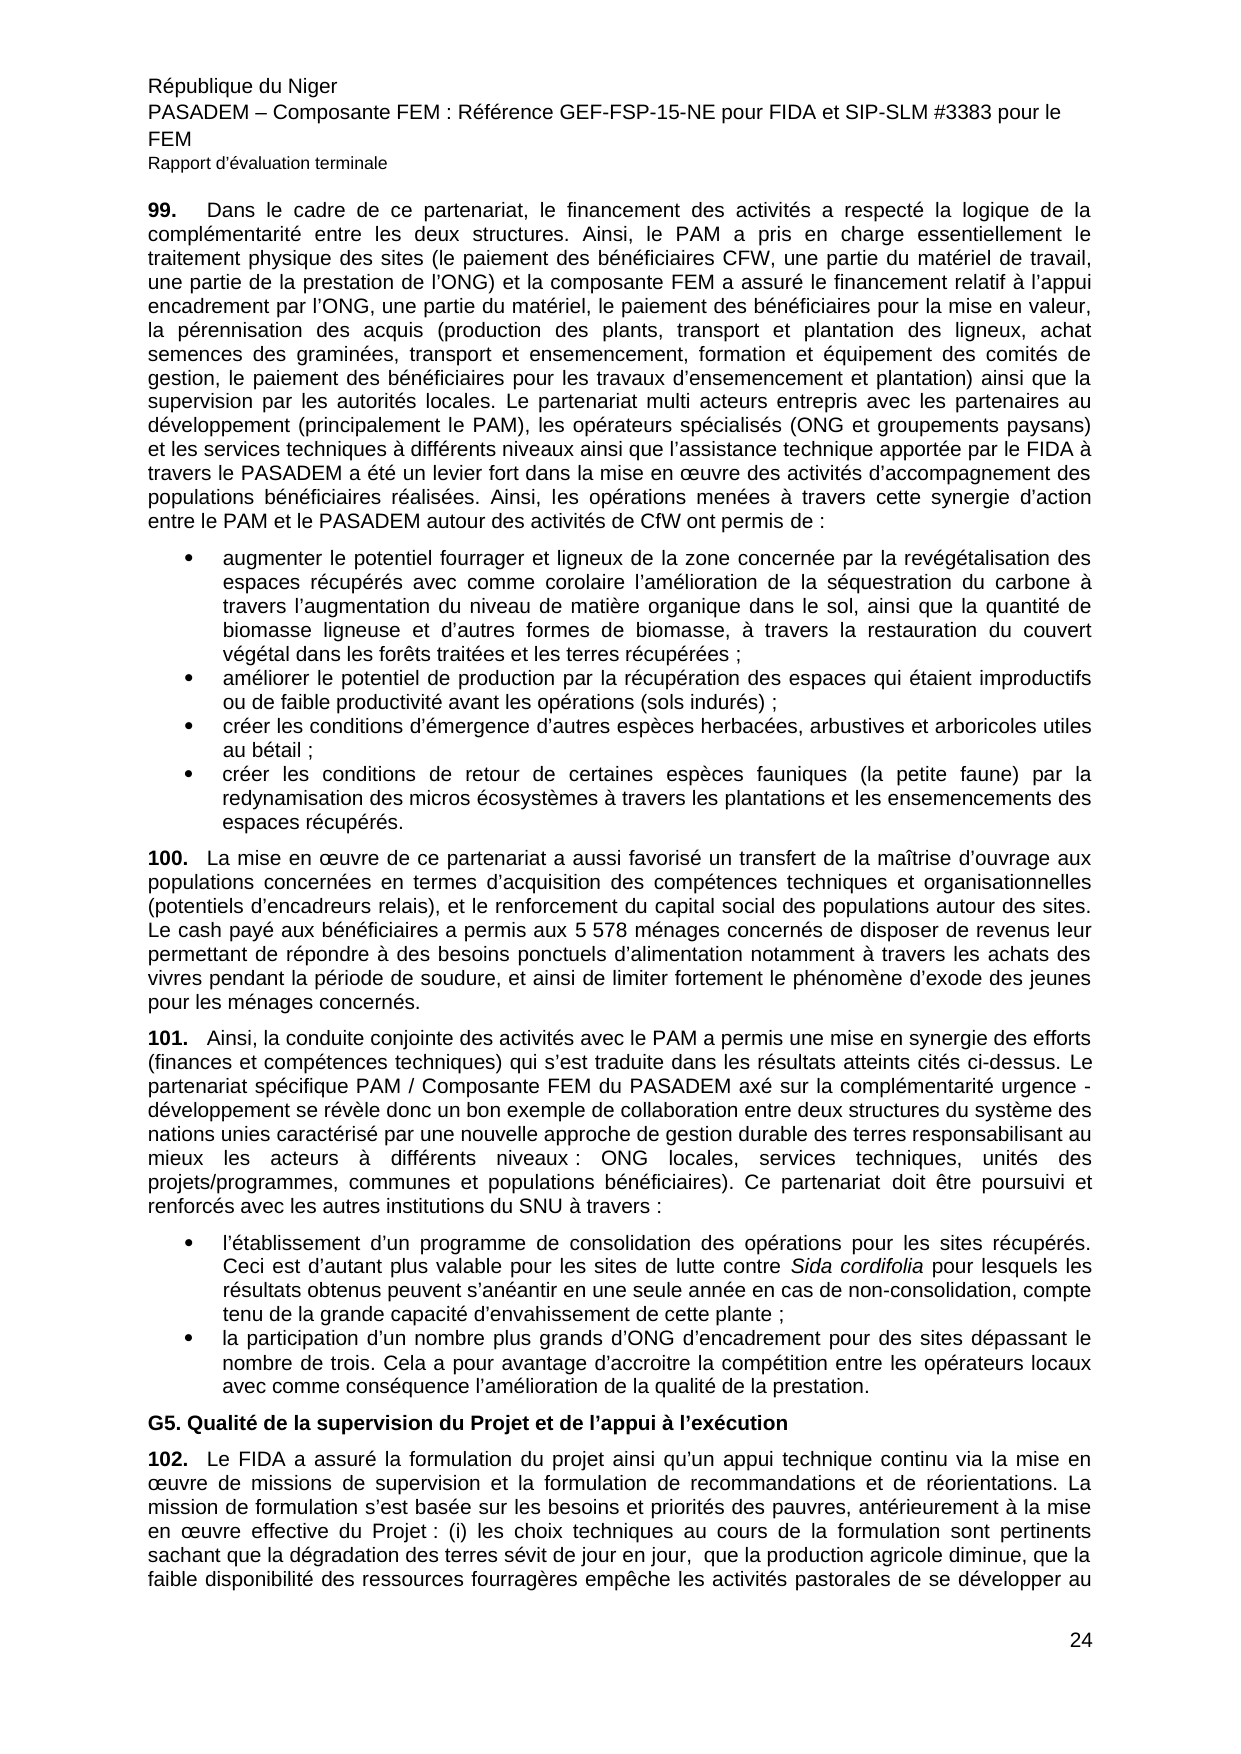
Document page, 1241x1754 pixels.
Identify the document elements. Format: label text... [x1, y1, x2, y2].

list créer les conditions de retour de certaines espèces fauniques (la petite faune) par la redynamisation des micros écosystèmes à travers les plantations et les ensemencements des espaces récupérés. [185, 761, 1093, 833]
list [148, 1447, 1093, 1591]
list l’établissement d’un programme de consolidation des opérations pour les sites récupérés. Ceci est d’autant plus valable pour les sites de lutte contre Sida cordifolia pour lesquels les résultats obtenus peuvent s’anéantir en une seule année en cas de non-consolidation, compte tenu de la grande capacité d’envahissement de cette plante ; [185, 1230, 1093, 1326]
list la participation d’un nombre plus grands d’ONG d’encadrement pour des sites dépassant le nombre de trois. Cela a pour avantage d’accroitre la compétition entre les opérateurs locaux avec comme conséquence l’amélioration de la qualité de la prestation. [185, 1326, 1093, 1398]
list créer les conditions d’émergence d’autres espèces herbacées, arbustives et arboricoles utiles au bétail ; [185, 713, 1093, 761]
list augmenter le potentiel fourrager et ligneux de la zone concernée par la revégétalisation des espaces récupérés avec comme corolaire l’amélioration de la séquestration du carbone à travers l’augmentation du niveau de matière organique dans le sol, ainsi que la quantité de biomasse ligneuse et d’autres formes de biomasse, à travers la restauration du couvert végétal dans les forêts traitées et les terres récupérées ; [185, 546, 1093, 665]
list Ainsi, la conduite conjointe des activités avec le PAM a permis une mise en synergie des efforts (finances et compétences techniques) qui s’est traduite dans les résultats atteints cités ci-dessus. Le partenariat spécifique PAM / Composante FEM du PASADEM axé sur la complémentarité urgence - développement se révèle donc un bon exemple de collaboration entre deux structures du système des nations unies caractérisé par une nouvelle approche de gestion durable des terres responsabilisant au mieux les acteurs à différents niveaux : ONG locales, services techniques, unités des projets/programmes, communes et populations bénéficiaires). Ce partenariat doit être poursuivi et renforcés avec les autres institutions du SNU à travers : [148, 1026, 1093, 1218]
list améliorer le potentiel de production par la récupération des espaces qui étaient improductifs ou de faible productivité avant les opérations (sols indurés) ; [185, 665, 1093, 713]
subtitle G5. Qualité de la supervision du Projet et de l’appui à l’exécution [148, 1411, 1093, 1435]
list La mise en œuvre de ce partenariat a aussi favorisé un transfert de la maîtrise d’ouvrage aux populations concernées en termes d’acquisition des compétences techniques et organisationnelles (potentiels d’encadreurs relais), et le renforcement du capital social des populations autour des sites. Le cash payé aux bénéficiaires a permis aux 5 578 ménages concernés de disposer de revenus leur permettant de répondre à des besoins ponctuels d’alimentation notamment à travers les achats des vivres pendant la période de soudure, et ainsi de limiter fortement le phénomène d’exode des jeunes pour les ménages concernés. [148, 846, 1093, 1014]
list Dans le cadre de ce partenariat, le financement des activités a respecté la logique de la complémentarité entre les deux structures. Ainsi, le PAM a pris en charge essentiellement le traitement physique des sites (le paiement des bénéficiaires CFW, une partie du matériel de travail, une partie de la prestation de l’ONG) et la composante FEM a assuré le financement relatif à l’appui encadrement par l’ONG, une partie du matériel, le paiement des bénéficiaires pour la mise en valeur, la pérennisation des acquis (production des plants, transport et plantation des ligneux, achat semences des graminées, transport et ensemencement, formation et équipement des comités de gestion, le paiement des bénéficiaires pour les travaux d’ensemencement et plantation) ainsi que la supervision par les autorités locales. Le partenariat multi acteurs entrepris avec les partenaires au développement (principalement le PAM), les opérateurs spécialisés (ONG et groupements paysans) et les services techniques à différents niveaux ainsi que l’assistance technique apportée par le FIDA à travers le PASADEM a été un levier fort dans la mise en œuvre des activités d’accompagnement des populations bénéficiaires réalisées. Ainsi, les opérations menées à travers cette synergie d’action entre le PAM et le PASADEM autour des activités de CfW ont permis de : [148, 198, 1093, 533]
